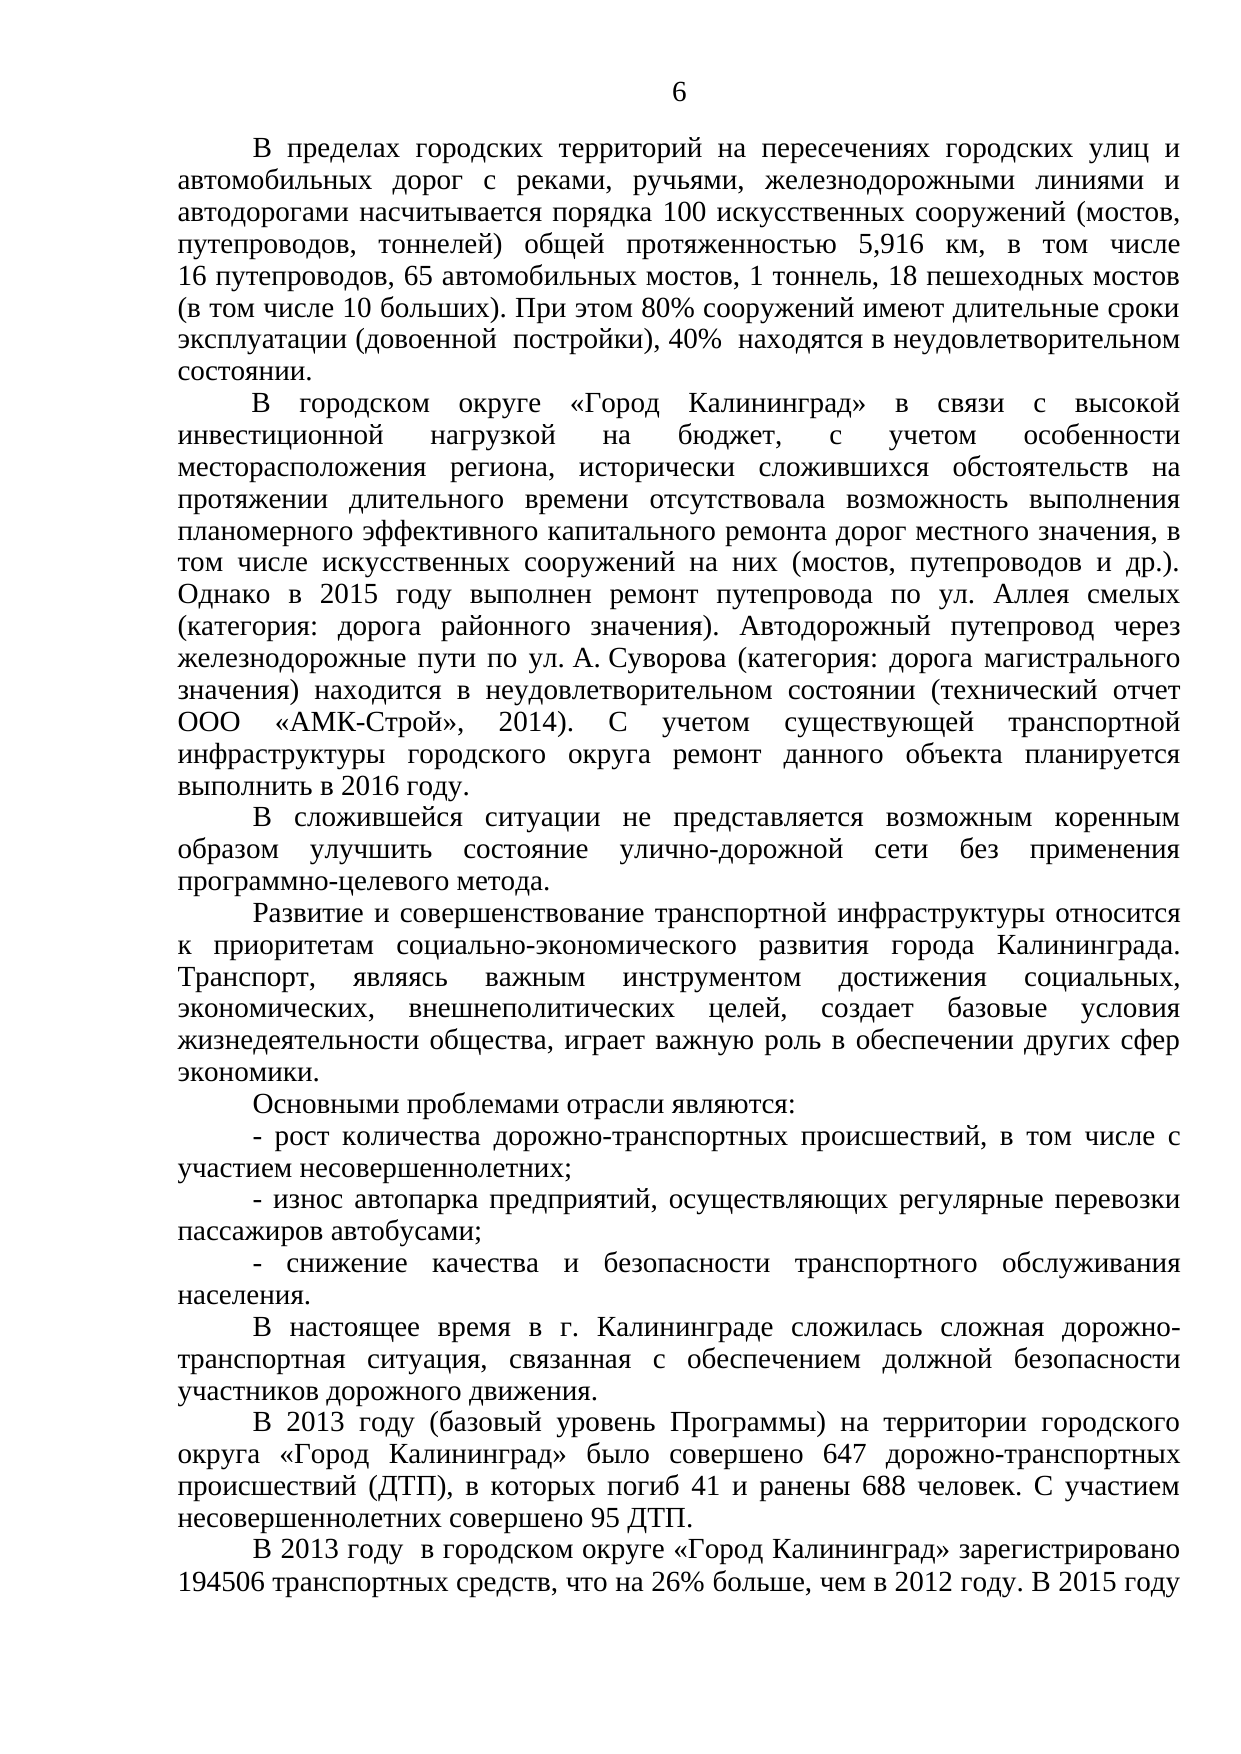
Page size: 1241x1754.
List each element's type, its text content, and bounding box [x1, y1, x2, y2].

text - износ автопарка предприятий, осуществляющих регулярные перевозки пассажиров автобусами; [177, 1183, 1181, 1247]
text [177, 1533, 1181, 1597]
text В городском округе «Город Калининград» в связи с высокой инвестиционной нагрузкой на бюджет, с учетом особенности месторасположения региона, исторически сложившихся обстоятельств на протяжении длительного времени отсутствовала возможность выполнения планомерного эффективного капитального ремонта дорог местного значения, в том числе искусственных сооружений на них (мостов, путепроводов и др.). Однако в 2015 году выполнен ремонт путепровода по ул. Аллея смелых (категория: дорога районного значения). Автодорожный путепровод через железнодорожные пути по ул. А. Суворова (категория: дорога магистрального значения) находится в неудовлетворительном состоянии (технический отчет ООО «АМК-Строй», 2014). С учетом существующей транспортной инфраструктуры городского округа ремонт данного объекта планируется выполнить в 2016 году. [177, 387, 1181, 801]
text В 2013 году (базовый уровень Программы) на территории городского округа «Город Калининград» было совершено 647 дорожно-транспортных происшествий (ДТП), в которых погиб 41 и ранены 688 человек. С участием несовершеннолетних совершено 95 ДТП. [177, 1406, 1181, 1533]
text - рост количества дорожно-транспортных происшествий, в том числе с участием несовершеннолетних; [177, 1120, 1181, 1183]
text Основными проблемами отрасли являются: [177, 1088, 1181, 1120]
text В пределах городских территорий на пересечениях городских улиц и автомобильных дорог с реками, ручьями, железнодорожными линиями и автодорогами насчитывается порядка 100 искусственных сооружений (мостов, путепроводов, тоннелей) общей протяженностью 5,916 км, в том числе 16 путепроводов, 65 автомобильных мостов, 1 тоннель, 18 пешеходных мостов (в том числе 10 больших). При этом 80% сооружений имеют длительные сроки эксплуатации (довоенной постройки), 40% находятся в неудовлетворительном состоянии. [177, 132, 1181, 387]
text В сложившейся ситуации не представляется возможным коренным образом улучшить состояние улично-дорожной сети без применения программно-целевого метода. [177, 801, 1181, 897]
text - снижение качества и безопасности транспортного обслуживания населения. [177, 1247, 1181, 1311]
text В настоящее время в г. Калининграде сложилась сложная дорожно-транспортная ситуация, связанная с обеспечением должной безопасности участников дорожного движения. [177, 1311, 1181, 1406]
text Развитие и совершенствование транспортной инфраструктуры относится к приоритетам социально-экономического развития города Калининграда. Транспорт, являясь важным инструментом достижения социальных, экономических, внешнеполитических целей, создает базовые условия жизнедеятельности общества, играет важную роль в обеспечении других сфер экономики. [177, 897, 1181, 1088]
